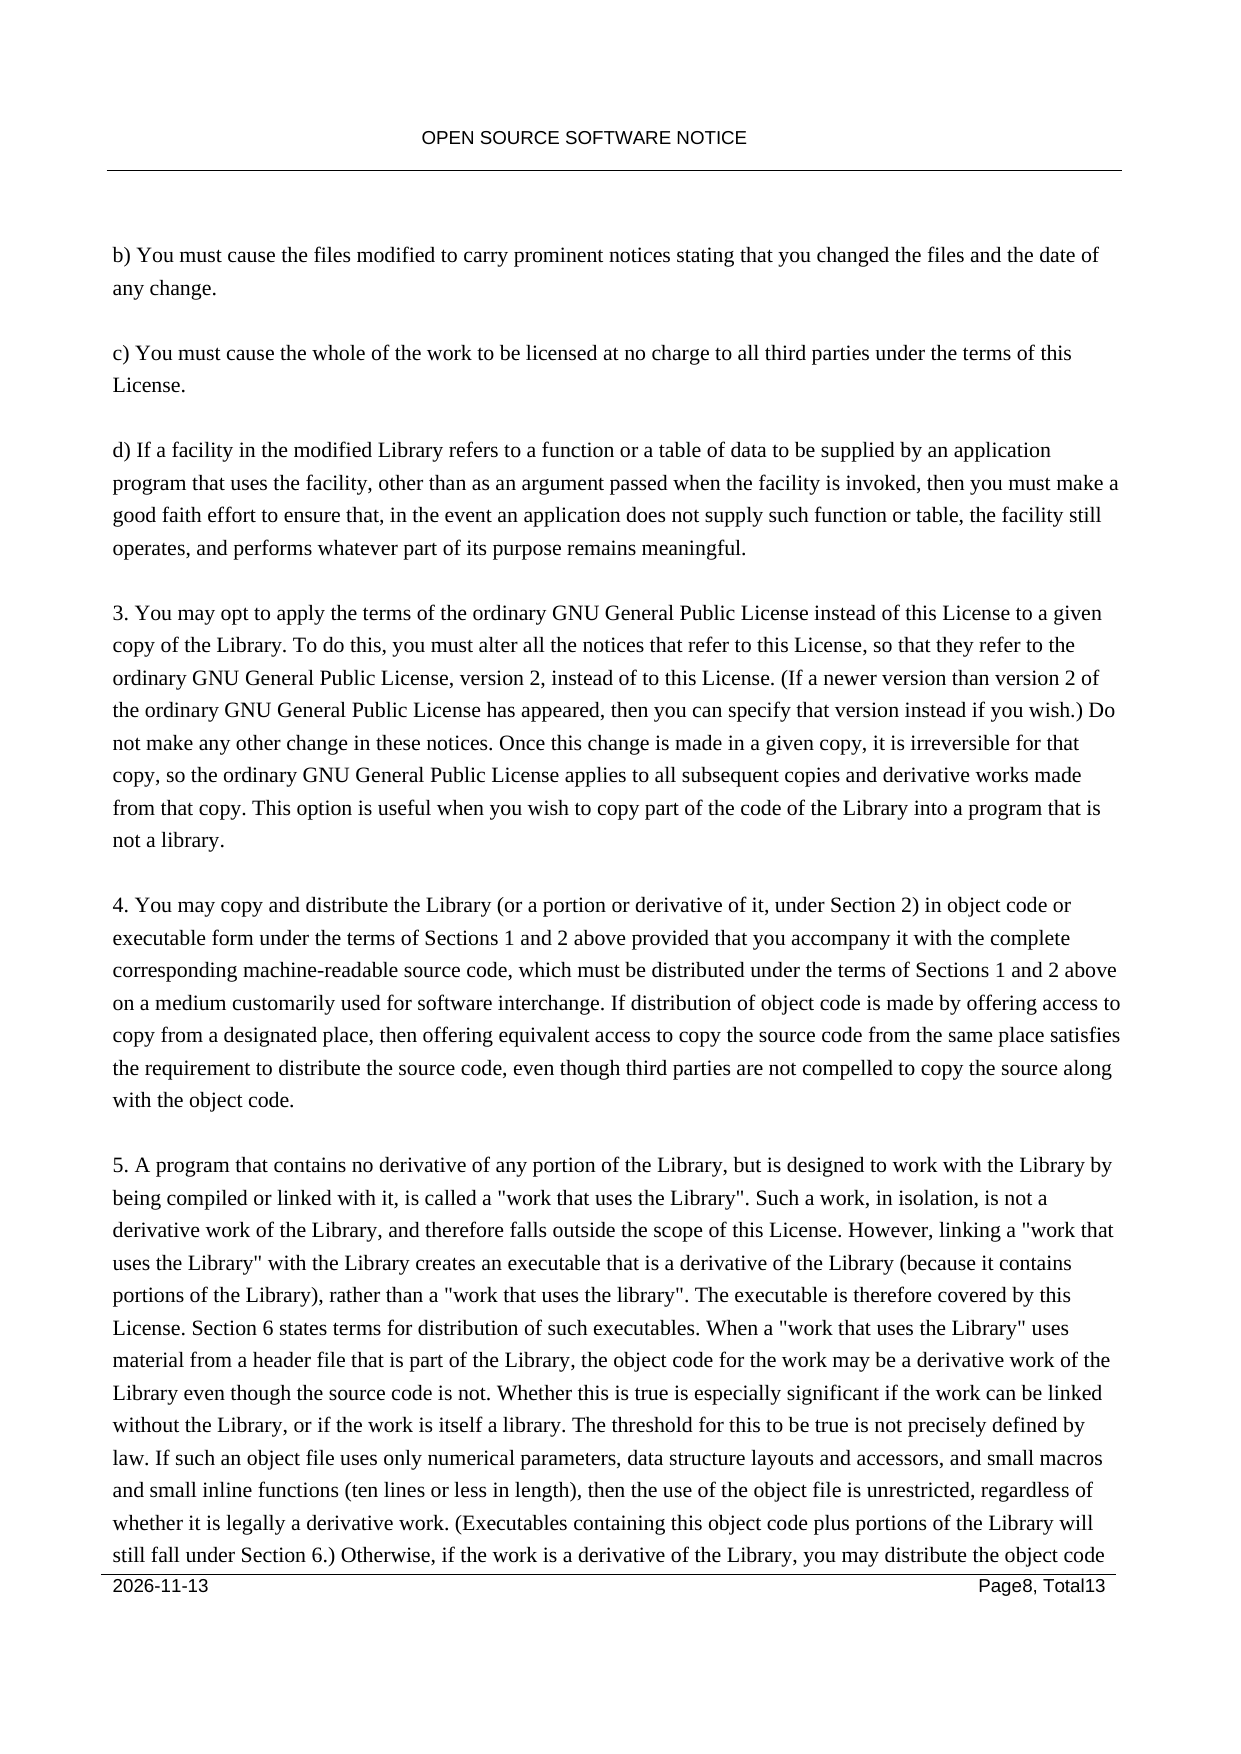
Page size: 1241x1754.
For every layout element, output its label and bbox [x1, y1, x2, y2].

text [112, 206, 1128, 1571]
